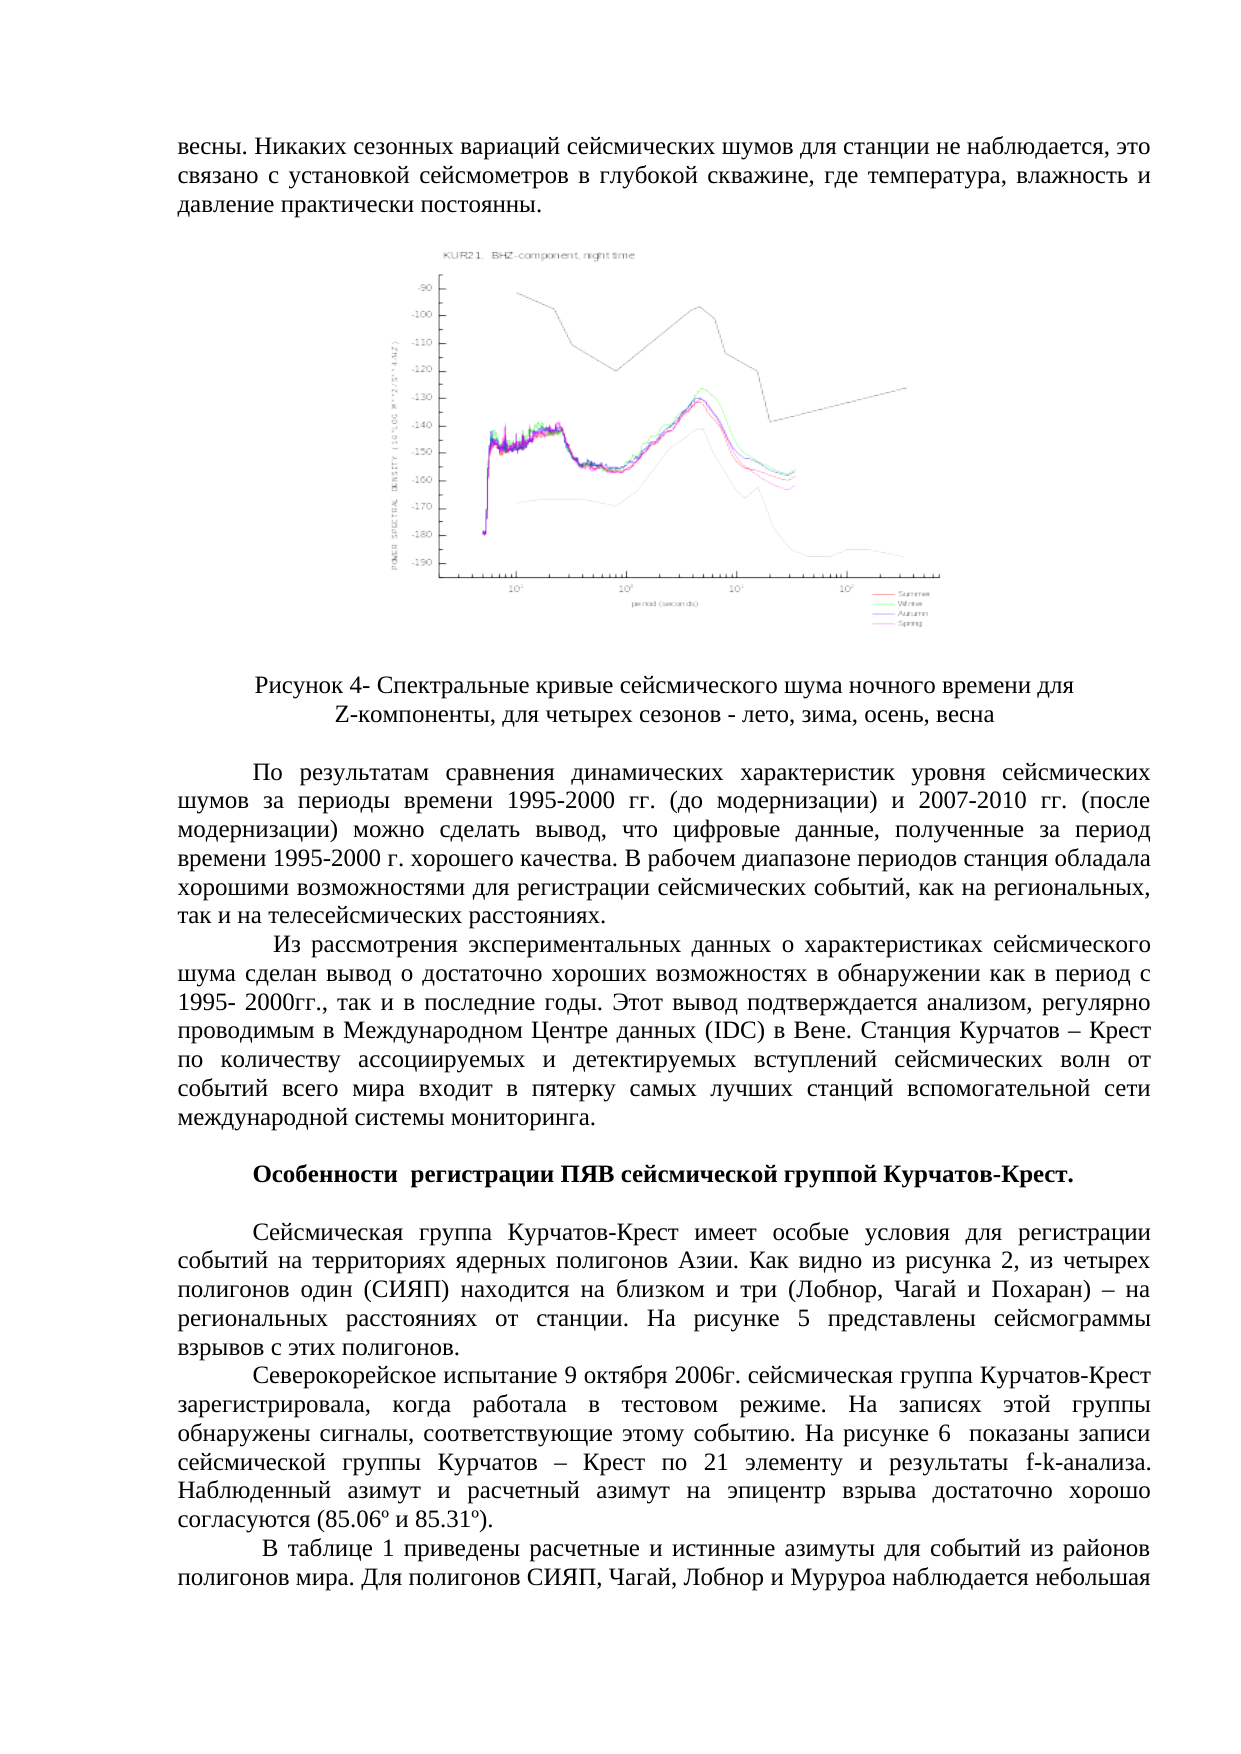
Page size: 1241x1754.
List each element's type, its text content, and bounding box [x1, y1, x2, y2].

text Сейсмическая группа Курчатов-Крест имеет особые условия для регистрации событий на территориях ядерных полигонов Азии. Как видно из рисунка 2, из четырех полигонов один (СИЯП) находится на близком и три (Лобнор, Чагай и Похаран) – на региональных расстояниях от станции. На рисунке 5 представлены сейсмограммы взрывов с этих полигонов. [177, 1217, 1152, 1361]
text Рисунок 4- Спектральные кривые сейсмического шума ночного времени для [177, 671, 1152, 699]
text Особенности регистрации ПЯВ сейсмической группой Курчатов-Крест. [177, 1159, 1152, 1188]
text Северокорейское испытание 9 октября 2006г. сейсмическая группа Курчатов-Крест зарегистрировала, когда работала в тестовом режиме. На записях этой группы обнаружены сигналы, соответствующие этому событию. На рисунке 6 показаны записи сейсмической группы Курчатов – Крест по 21 элементу и результаты f-k-анализа. Наблюденный азимут и расчетный азимут на эпицентр взрыва достаточно хорошо согласуются (85.06º и 85.31º). [177, 1361, 1152, 1533]
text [177, 131, 1152, 217]
text Из рассмотрения экспериментальных данных о характеристиках сейсмического шума сделан вывод о достаточно хороших возможностях в обнаружении как в период с 1995- 2000гг., так и в последние годы. Этот вывод подтверждается анализом, регулярно проводимым в Международном Центре данных (IDC) в Вене. Станция Курчатов – Крест по количеству ассоциируемых и детектируемых вступлений сейсмических волн от событий всего мира входит в пятерку самых лучших станций вспомогательной сети международной системы мониторинга. [177, 929, 1152, 1131]
text Z-компоненты, для четырех сезонов - лето, зима, осень, весна [177, 699, 1152, 728]
text По результатам сравнения динамических характеристик уровня сейсмических шумов за периоды времени 1995-2000 гг. (до модернизации) и 2007-2010 гг. (после модернизации) можно сделать вывод, что цифровые данные, полученные за период времени 1995-2000 г. хорошего качества. В рабочем диапазоне периодов станция обладала хорошими возможностями для регистрации сейсмических событий, как на региональных, так и на телесейсмических расстояниях. [177, 757, 1152, 929]
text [177, 1533, 1152, 1591]
